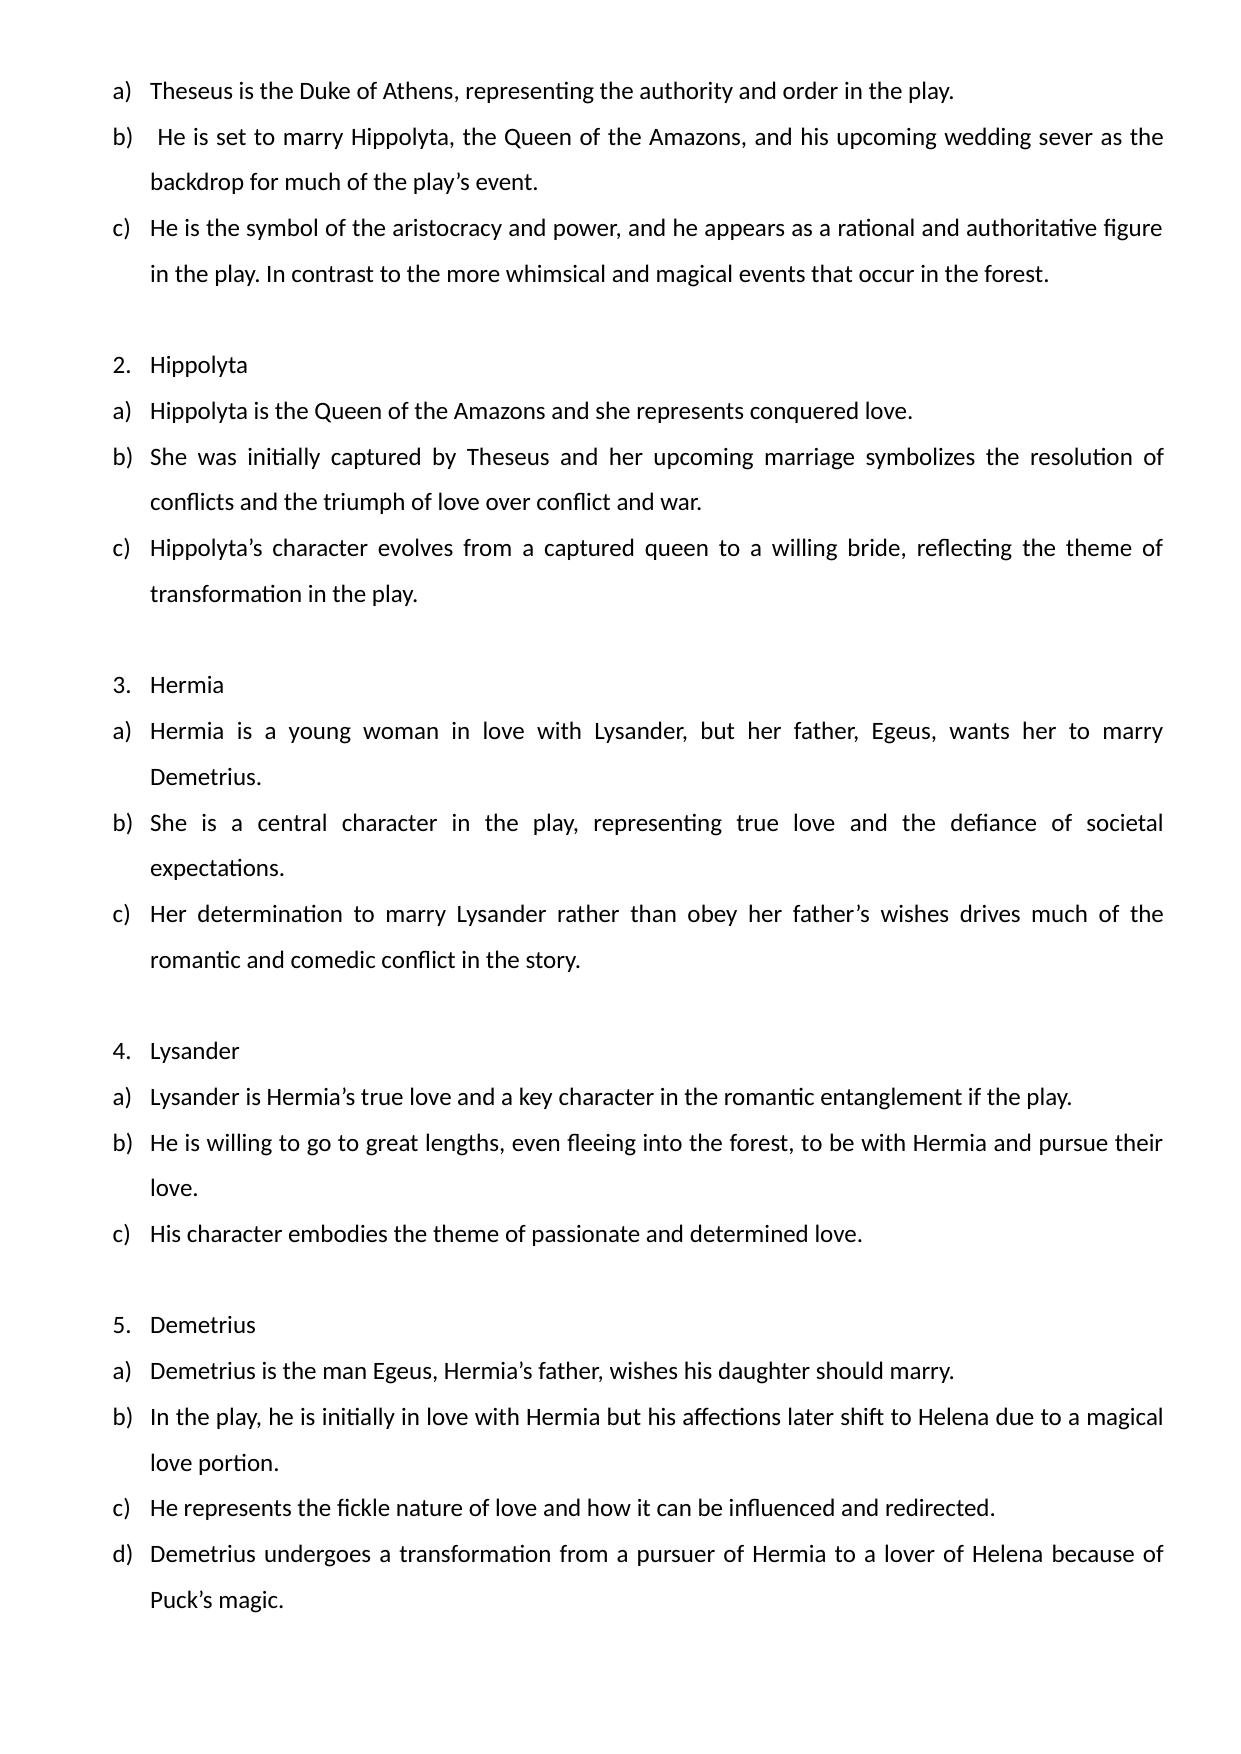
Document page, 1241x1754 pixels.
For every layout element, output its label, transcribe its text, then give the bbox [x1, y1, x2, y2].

list Hermia is a young woman in love with Lysander, but her father, Egeus, wants her to marry Demetrius. [112, 715, 1165, 791]
list Hermia [112, 669, 1165, 700]
list Demetrius undergoes a transformation from a pursuer of Hermia to a lover of Helena because of Puck’s magic. [112, 1538, 1165, 1614]
list Demetrius is the man Egeus, Hermia’s father, wishes his daughter should marry. [112, 1355, 1165, 1386]
list His character embodies the theme of passionate and determined love. [112, 1218, 1165, 1249]
list He is the symbol of the aristocracy and power, and he appears as a rational and authoritative figure in the play. In contrast to the more whimsical and magical events that occur in the forest. [112, 212, 1165, 288]
list In the play, he is initially in love with Hermia but his affections later shift to Helena due to a magical love portion. [112, 1401, 1165, 1477]
list Theseus is the Duke of Athens, representing the authority and order in the play. [112, 75, 1165, 106]
list Lysander [112, 1035, 1165, 1066]
list He is set to marry Hippolyta, the Queen of the Amazons, and his upcoming wedding sever as the backdrop for much of the play’s event. [112, 121, 1165, 197]
list Hippolyta is the Queen of the Amazons and she represents conquered love. [112, 395, 1165, 426]
list Demetrius [112, 1310, 1165, 1340]
list Lysander is Hermia’s true love and a key character in the romantic entanglement if the play. [112, 1081, 1165, 1112]
list Hippolyta [112, 349, 1165, 380]
list She is a central character in the play, representing true love and the defiance of societal expectations. [112, 807, 1165, 883]
list He represents the fickle nature of love and how it can be influenced and redirected. [112, 1493, 1165, 1523]
list She was initially captured by Theseus and her upcoming marriage symbolizes the resolution of conflicts and the triumph of love over conflict and war. [112, 441, 1165, 517]
list Her determination to marry Lysander rather than obey her father’s wishes drives much of the romantic and comedic conflict in the story. [112, 898, 1165, 974]
list Hippolyta’s character evolves from a captured queen to a willing bride, reflecting the theme of transformation in the play. [112, 532, 1165, 608]
list He is willing to go to great lengths, even fleeing into the forest, to be with Hermia and pursue their love. [112, 1127, 1165, 1203]
